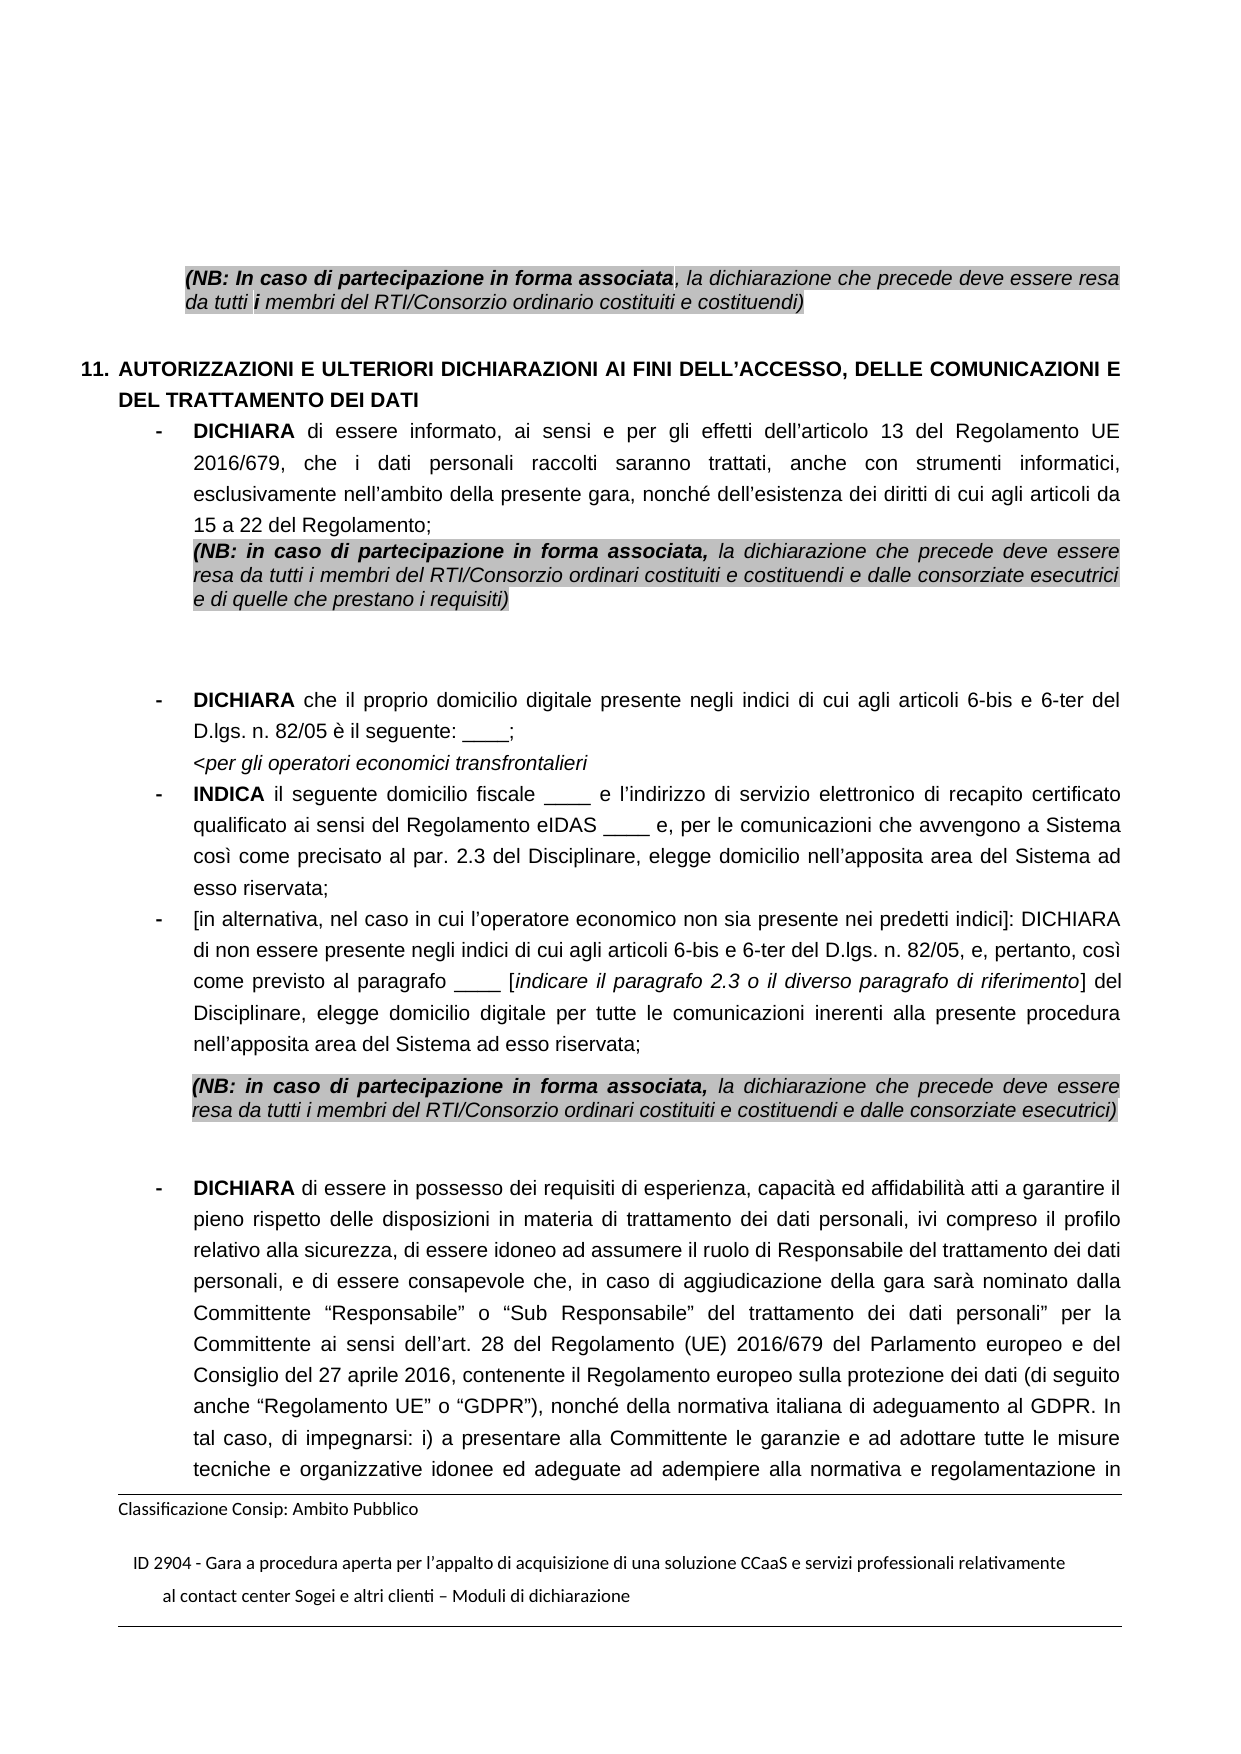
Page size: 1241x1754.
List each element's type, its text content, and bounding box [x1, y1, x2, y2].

list DICHIARA di essere informato, ai sensi e per gli effetti dell’articolo 13 del Regolamento UE 2016/679, che i dati personali raccolti saranno trattati, anche con strumenti informatici, esclusivamente nell’ambito della presente gara, nonché dell’esistenza dei diritti di cui agli articoli da 15 a 22 del Regolamento; [156, 414, 1122, 539]
text (NB: In caso di partecipazione in forma associata, la dichiarazione che precede deve essere resa da tutti i membri del RTI/Consorzio ordinario costituiti e costituendi) [804, 266, 1122, 314]
list (NB: in caso di partecipazione in forma associata, la dichiarazione che precede deve essere resa da tutti i membri del RTI/Consorzio ordinari costituiti e costituendi e dalle consorziate esecutrici e di quelle che prestano i requisiti) [509, 539, 1122, 611]
list [in alternativa, nel caso in cui l’operatore economico non sia presente nei predetti indici]: DICHIARA di non essere presente negli indici di cui agli articoli 6-bis e 6-ter del D.lgs. n. 82/05, e, pertanto, così come previsto al paragrafo ____ [indicare il paragrafo 2.3 o il diverso paragrafo di riferimento] del Disciplinare, elegge domicilio digitale per tutte le comunicazioni inerenti alla presente procedura nell’apposita area del Sistema ad esso riservata; [156, 901, 1122, 1057]
list AUTORIZZAZIONI E ULTERIORI DICHIARAZIONI AI FINI DELL’ACCESSO, DELLE COMUNICAZIONI E DEL TRATTAMENTO DEI DATI [81, 351, 1122, 414]
list <per gli operatori economici transfrontalieri [193, 745, 1122, 776]
list DICHIARA che il proprio domicilio digitale presente negli indici di cui agli articoli 6-bis e 6-ter del D.lgs. n. 82/05 è il seguente: ____; [156, 682, 1122, 745]
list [156, 1170, 1122, 1482]
list INDICA il seguente domicilio fiscale ____ e l’indirizzo di servizio elettronico di recapito certificato qualificato ai sensi del Regolamento eIDAS ____ e, per le comunicazioni che avvengono a Sistema così come precisato al par. 2.3 del Disciplinare, elegge domicilio nell’apposita area del Sistema ad esso riservata; [156, 776, 1122, 901]
